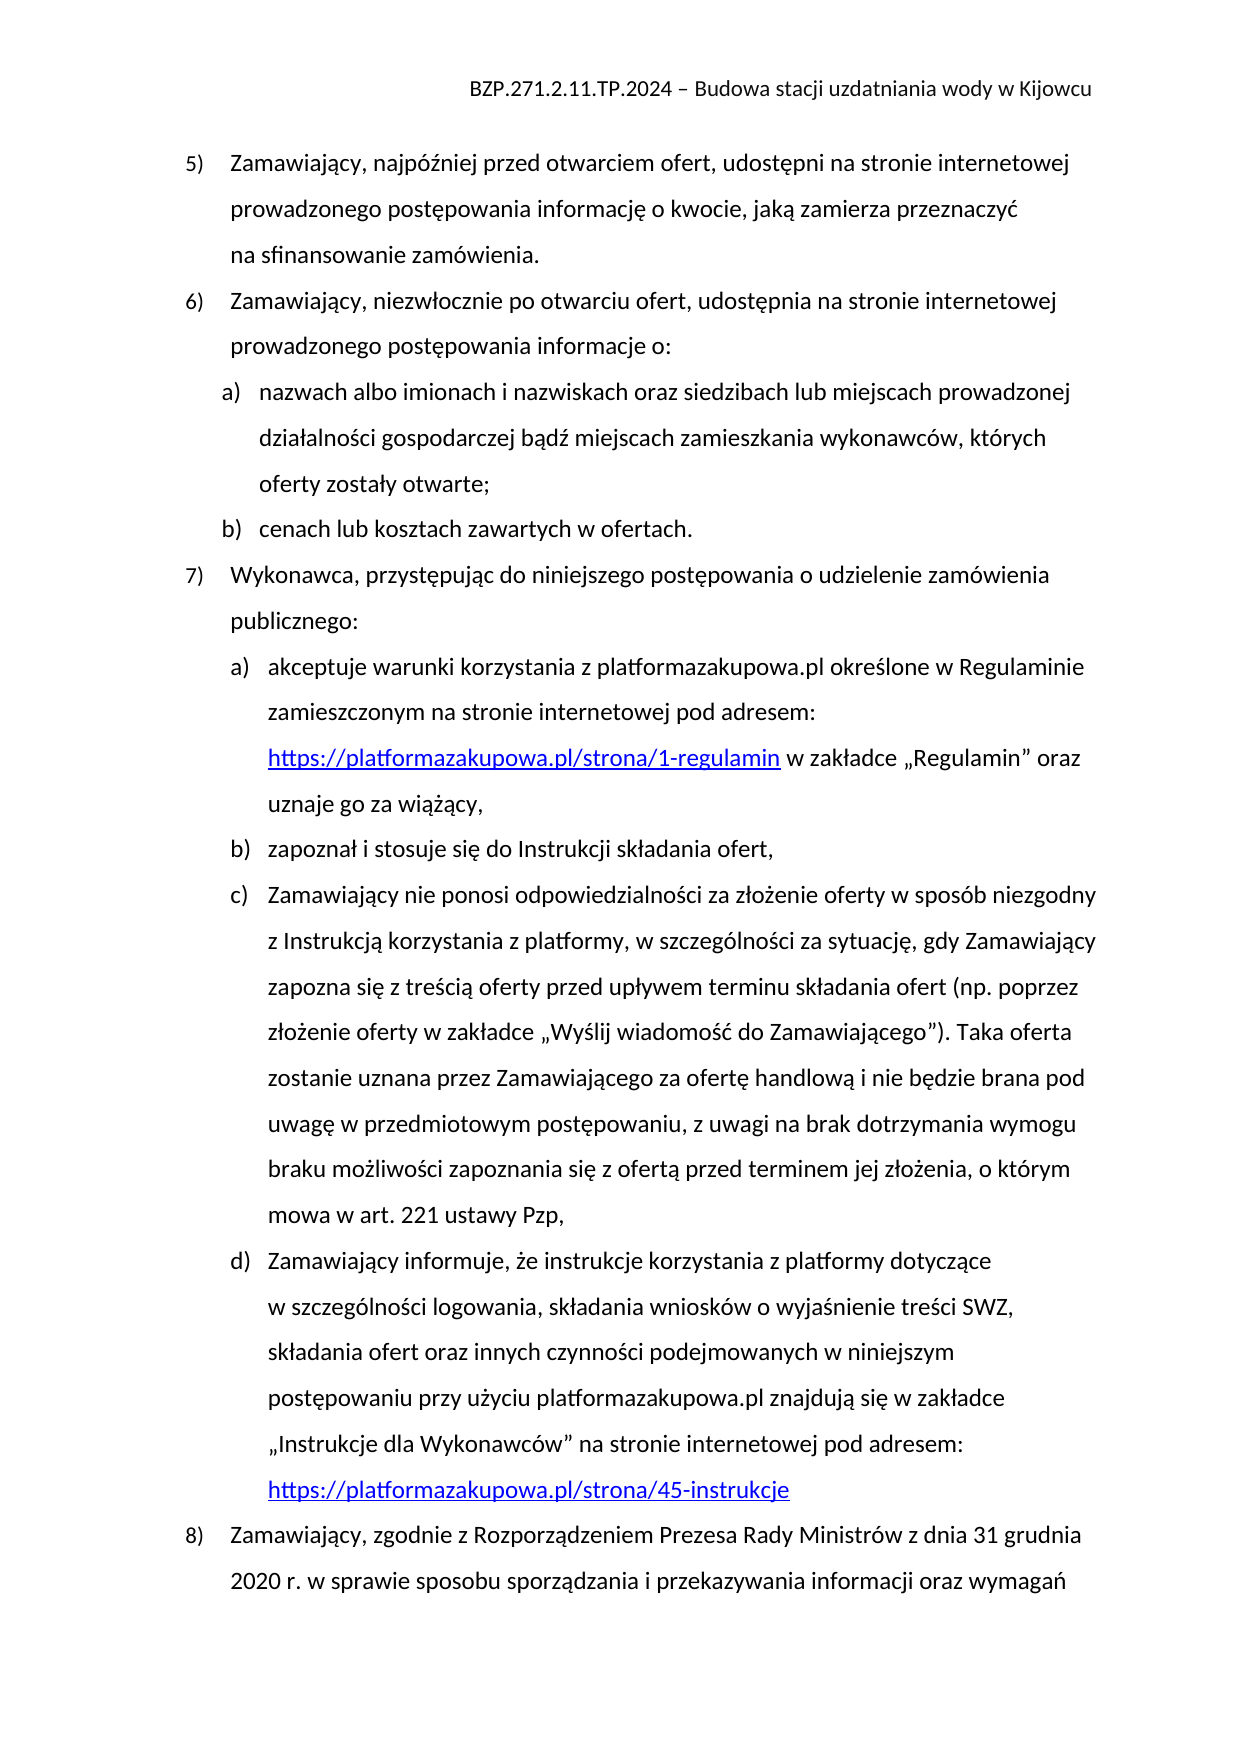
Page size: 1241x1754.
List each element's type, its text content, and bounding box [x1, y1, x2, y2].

list Zamawiający nie ponosi odpowiedzialności za złożenie oferty w sposób niezgodny z Instrukcją korzystania z platformy, w szczególności za sytuację, gdy Zamawiający zapozna się z treścią oferty przed upływem terminu składania ofert (np. poprzez złożenie oferty w zakładce „Wyślij wiadomość do Zamawiającego”). Taka oferta zostanie uznana przez Zamawiającego za ofertę handlową i nie będzie brana pod uwagę w przedmiotowym postępowaniu, z uwagi na brak dotrzymania wymogu braku możliwości zapoznania się z ofertą przed terminem jej złożenia, o którym mowa w art. 221 ustawy Pzp, [230, 879, 1104, 1230]
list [185, 1519, 1104, 1596]
list nazwach albo imionach i nazwiskach oraz siedzibach lub miejscach prowadzonej działalności gospodarczej bądź miejscach zamieszkania wykonawców, których oferty zostały otwarte; [221, 376, 1104, 498]
list cenach lub kosztach zawartych w ofertach. [221, 513, 1104, 544]
list zapoznał i stosuje się do Instrukcji składania ofert, [230, 833, 1104, 864]
list akceptuje warunki korzystania z platformazakupowa.pl określone w Regulaminie zamieszczonym na stronie internetowej pod adresem: [230, 651, 1104, 727]
list Zamawiający informuje, że instrukcje korzystania z platformy dotyczące w szczególności logowania, składania wniosków o wyjaśnienie treści SWZ, składania ofert oraz innych czynności podejmowanych w niniejszym postępowaniu przy użyciu platformazakupowa.pl znajdują się w zakładce „Instrukcje dla Wykonawców” na stronie internetowej pod adresem: [230, 1245, 1104, 1458]
list https://platformazakupowa.pl/strona/1-regulamin w zakładce „Regulamin” oraz uznaje go za wiążący, [268, 742, 1104, 818]
list Zamawiający, niezwłocznie po otwarciu ofert, udostępnia na stronie internetowej prowadzonego postępowania informacje o: [185, 285, 1104, 361]
list Zamawiający, najpóźniej przed otwarciem ofert, udostępni na stronie internetowej prowadzonego postępowania informację o kwocie, jaką zamierza przeznaczyć na sfinansowanie zamówienia. [185, 148, 1104, 269]
list https://platformazakupowa.pl/strona/45-instrukcje [268, 1474, 1104, 1504]
list Wykonawca, przystępując do niniejszego postępowania o udzielenie zamówienia publicznego: [185, 559, 1104, 635]
